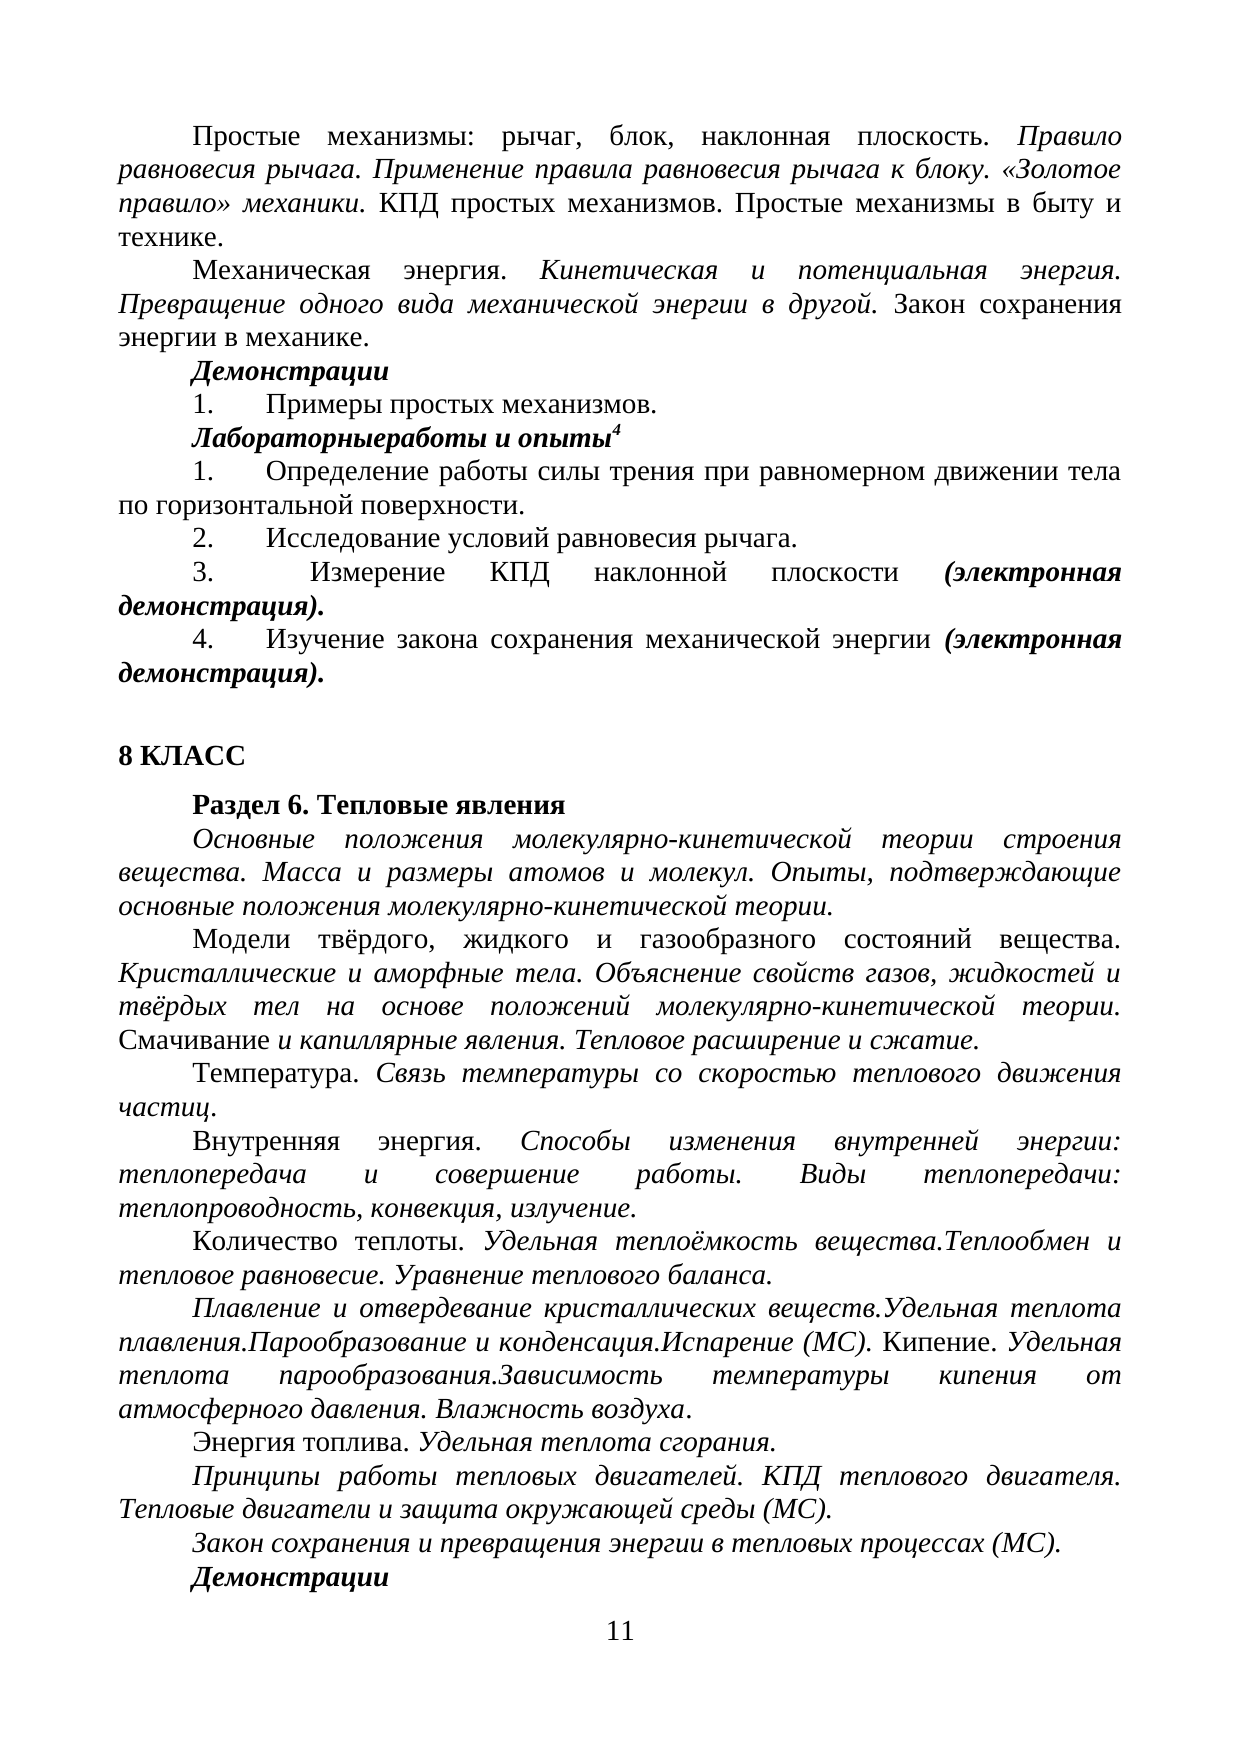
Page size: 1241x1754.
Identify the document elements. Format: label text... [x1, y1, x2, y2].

text Механическая энергия. Кинетическая и потенциальная энергия. Превращение одного вида механической энергии в другой. Закон сохранения энергии в механике. [118, 252, 1122, 353]
subtitle 8 КЛАСС [118, 738, 1122, 772]
text 1. Примеры простых механизмов. [118, 386, 1122, 420]
text Плавление и отвердевание кристаллических веществ.Удельная теплота плавления.Парообразование и конденсация.Испарение (МС). Кипение. Удельная теплота парообразования.Зависимость температуры кипения от атмосферного давления. Влажность воздуха. [118, 1290, 1122, 1424]
text 2. Исследование условий равновесия рычага. [118, 521, 1122, 554]
text Лабораторныеработы и опыты4 [118, 420, 1122, 453]
text Температура. Связь температуры со скоростью теплового движения частиц. [118, 1056, 1122, 1123]
text Демонстрации [118, 1559, 1122, 1592]
text Модели твёрдого, жидкого и газообразного состояний вещества. Кристаллические и аморфные тела. Объяснение свойств газов, жидкостей и твёрдых тел на основе положений молекулярно-кинетической теории. Смачивание и капиллярные явления. Тепловое расширение и сжатие. [118, 921, 1122, 1056]
text Простые механизмы: рычаг, блок, наклонная плоскость. Правило равновесия рычага. Применение правила равновесия рычага к блоку. «Золотое правило» механики. КПД простых механизмов. Простые механизмы в быту и технике. [118, 118, 1122, 252]
text Закон сохранения и превращения энергии в тепловых процессах (МС). [118, 1525, 1122, 1559]
text Энергия топлива. Удельная теплота сгорания. [118, 1424, 1122, 1458]
text Принципы работы тепловых двигателей. КПД теплового двигателя. Тепловые двигатели и защита окружающей среды (МС). [118, 1458, 1122, 1525]
text Основные положения молекулярно-кинетической теории строения вещества. Масса и размеры атомов и молекул. Опыты, подтверждающие основные положения молекулярно-кинетической теории. [118, 821, 1122, 921]
text Количество теплоты. Удельная теплоёмкость вещества.Теплообмен и тепловое равновесие. Уравнение теплового баланса. [118, 1223, 1122, 1290]
text 1. Определение работы силы трения при равномерном движении тела по горизонтальной поверхности. [118, 453, 1122, 521]
text 3. Измерение КПД наклонной плоскости (электронная демонстрация). [118, 554, 1122, 621]
text Внутренняя энергия. Способы изменения внутренней энергии: теплопередача и совершение работы. Виды теплопередачи: теплопроводность, конвекция, излучение. [118, 1123, 1122, 1223]
text Демонстрации [118, 353, 1122, 386]
text Раздел 6. Тепловые явления [118, 787, 1122, 821]
text 4. Изучение закона сохранения механической энергии (электронная демонстрация). [118, 621, 1122, 688]
